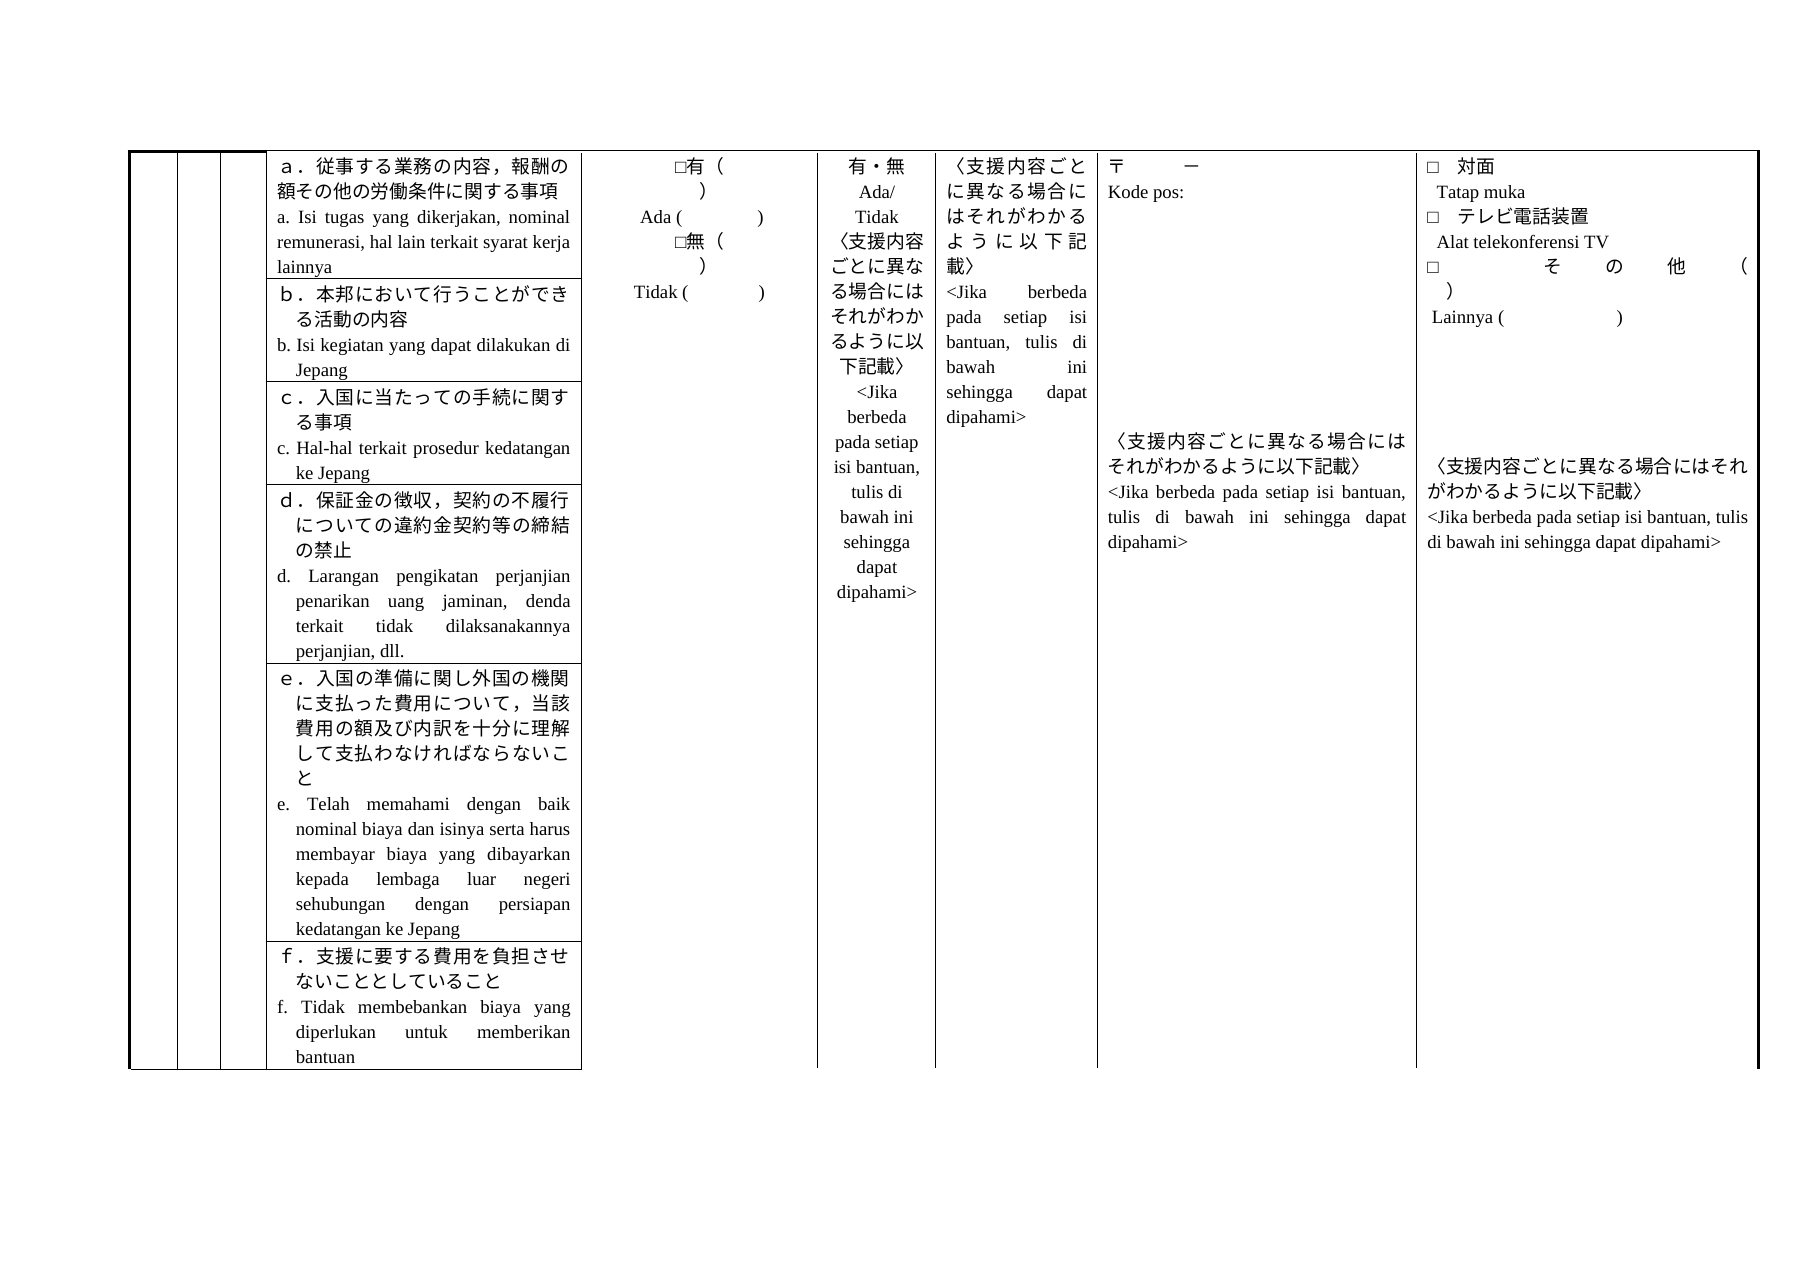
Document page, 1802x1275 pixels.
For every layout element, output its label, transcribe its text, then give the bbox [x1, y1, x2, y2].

table_cell ａ．従事する業務の内容，報酬の額その他の労働条件に関する事項 a. Isi tugas yang dikerjakan, nominal remunerasi, hal lain terkait syarat kerja lainnya [267, 151, 581, 278]
table_cell ｃ．入国に当たっての手続に関する事項 c. Hal-hal terkait prosedur kedatangan ke Jepang [267, 382, 581, 484]
table_cell □有（ ） Ada ( ) □無（ ） Tidak ( ) [581, 151, 818, 1069]
table_cell 有・無 Ada/ Tidak 〈支援内容ごとに異なる場合にはそれがわかるように以下記載〉 <Jika berbeda pada setiap isi bantuan, tulis di bawah ini sehingga dapat dipahami> [818, 151, 936, 1069]
table_cell ｆ．支援に要する費用を負担させないこととしていること f. Tidak membebankan biaya yang diperlukan untuk memberikan bantuan [267, 942, 581, 1069]
table_cell 〈支援内容ごとに異なる場合にはそれがわかるように以下記載〉 <Jika berbeda pada setiap isi bantuan, tulis di bawah ini sehingga dapat dipahami> [936, 151, 1097, 1069]
table_cell □ 対面 Tatap muka □ テレビ電話装置 Alat telekonferensi TV □ その他（ ） Lainnya ( ) 〈支援内容ごとに異なる場合にはそれがわかるように以下記載〉 <Jika berbeda pada setiap isi bantuan, tulis di bawah ini sehingga dapat dipahami> [1417, 151, 1757, 1069]
table_cell ｅ．入国の準備に関し外国の機関に支払った費用について，当該費用の額及び内訳を十分に理解して支払わなければならないこと e. Telah memahami dengan baik nominal biaya dan isinya serta harus membayar biaya yang dibayarkan kepada lembaga luar negeri sehubungan dengan persiapan kedatangan ke Jepang [267, 664, 581, 941]
table_cell ｄ．保証金の徴収，契約の不履行についての違約金契約等の締結の禁止 d. Larangan pengikatan perjanjian penarikan uang jaminan, denda terkait tidak dilaksanakannya perjanjian, dll. [267, 485, 581, 662]
table_cell ｂ．本邦において行うことができる活動の内容 b. Isi kegiatan yang dapat dilakukan di Jepang [267, 279, 581, 381]
table_cell 〒 － Kode pos: 〈支援内容ごとに異なる場合にはそれがわかるように以下記載〉 <Jika berbeda pada setiap isi bantuan, tulis di bawah ini sehingga dapat dipahami> [1098, 151, 1417, 1069]
